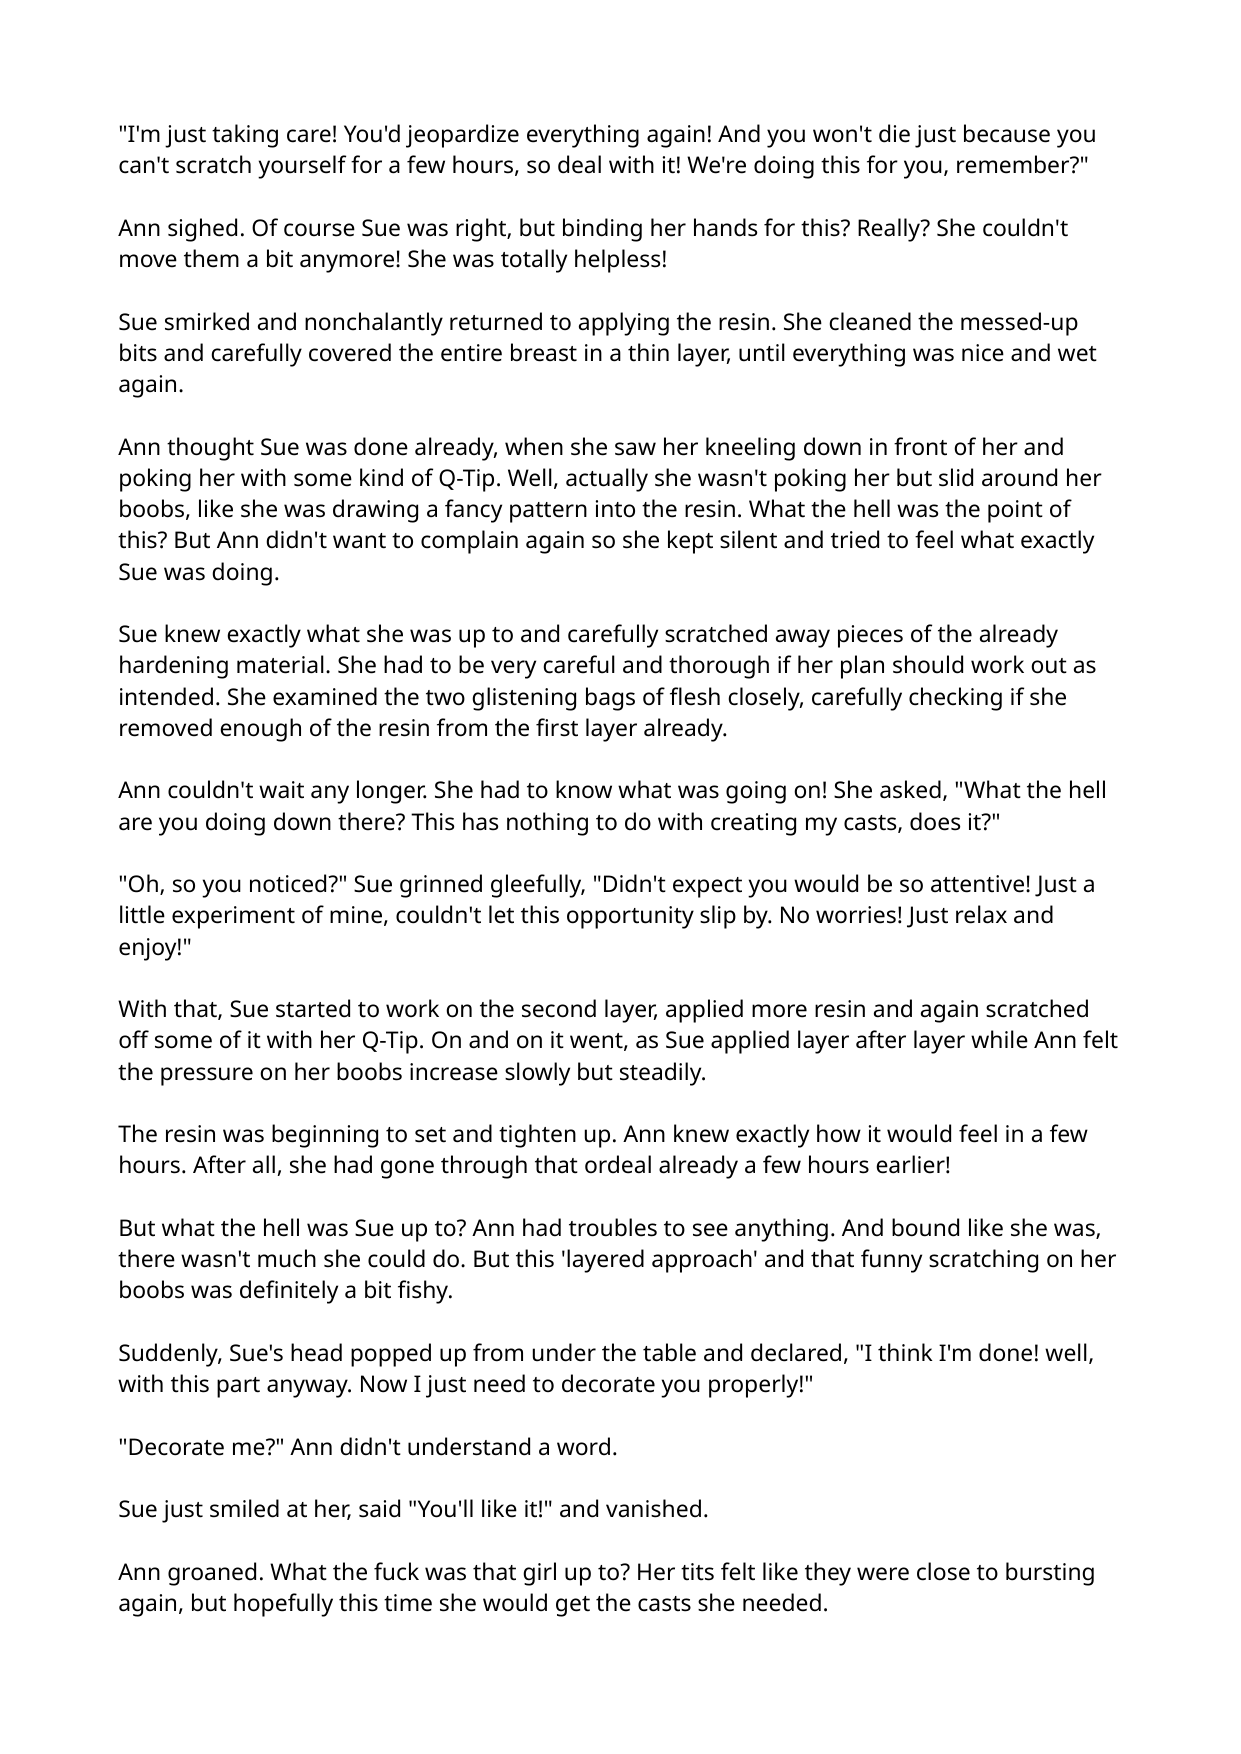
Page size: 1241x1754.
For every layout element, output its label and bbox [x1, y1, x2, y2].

text [118, 118, 1122, 1181]
text [118, 1212, 1122, 1618]
